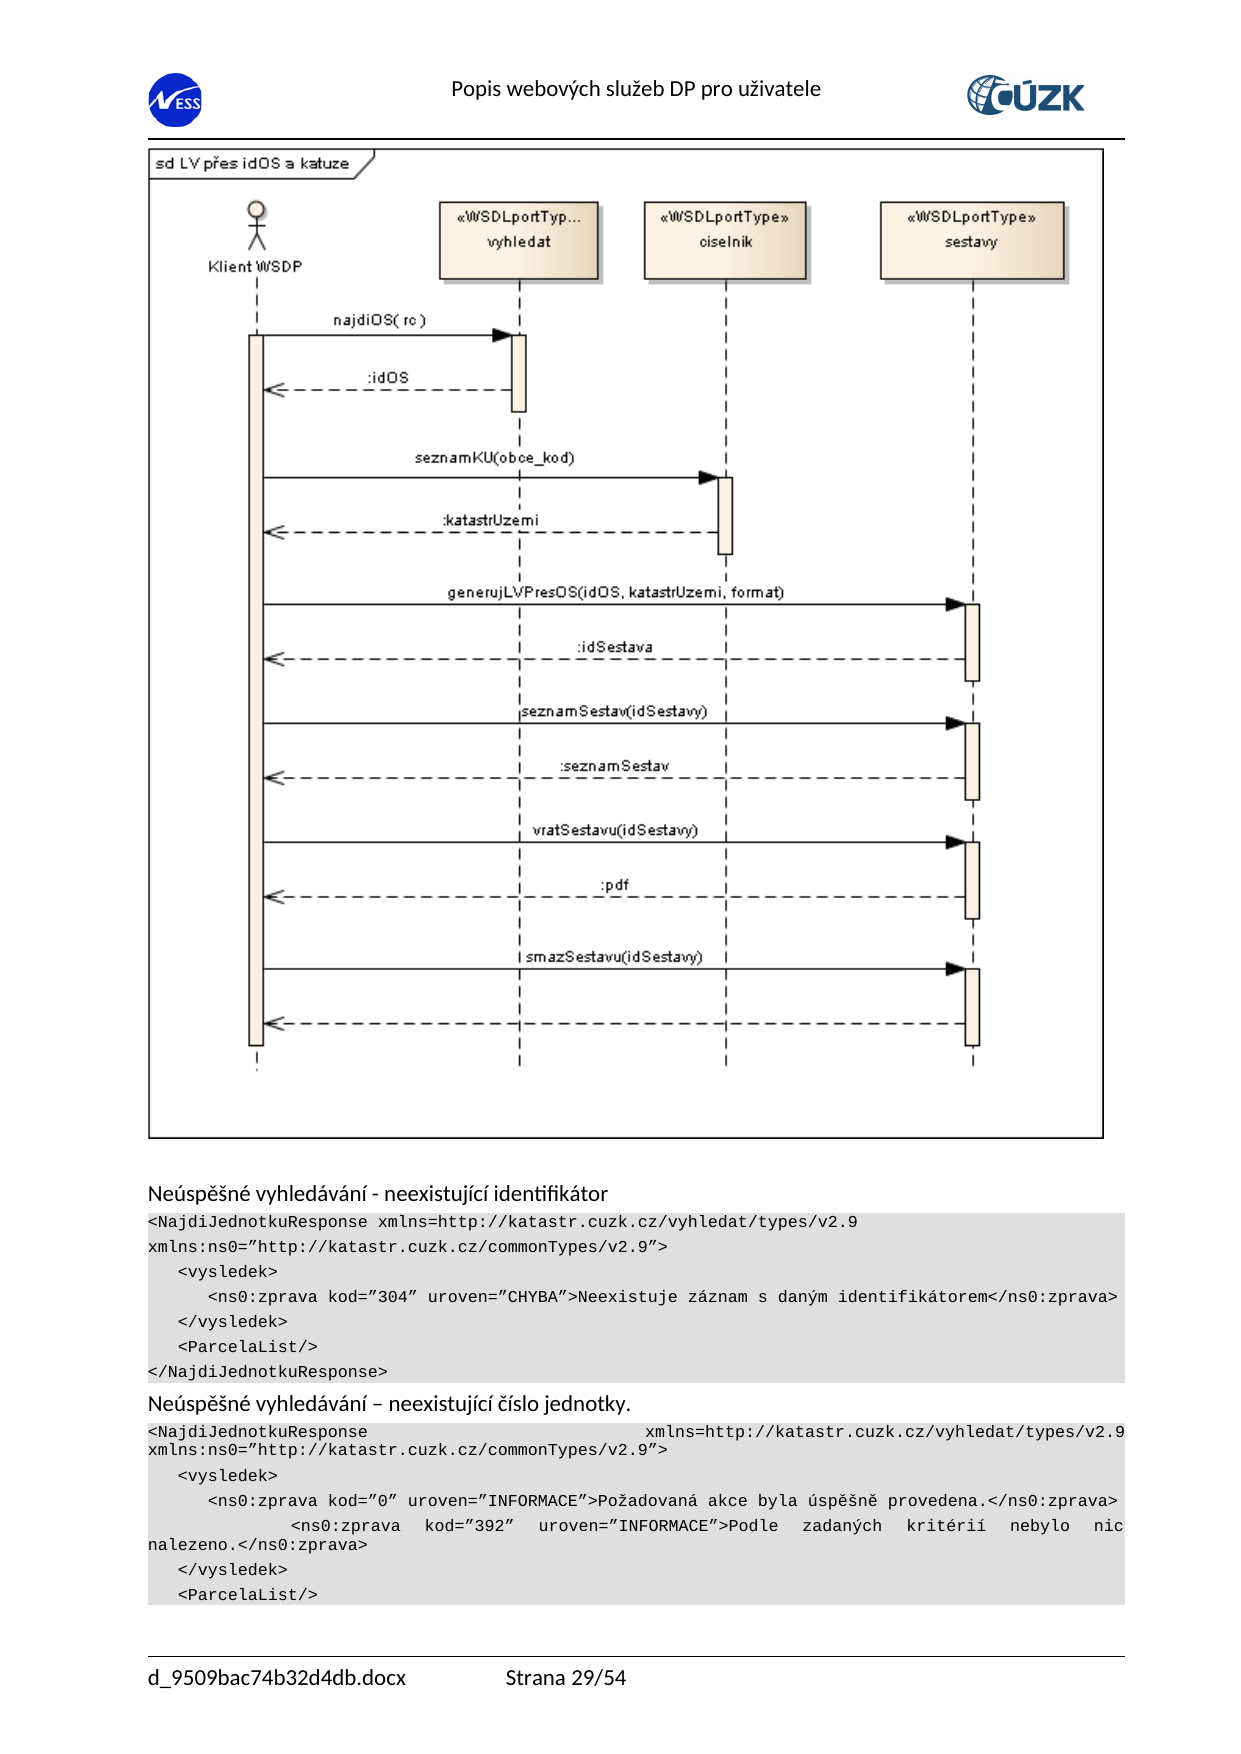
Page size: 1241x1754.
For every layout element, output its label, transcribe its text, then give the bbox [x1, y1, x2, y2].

text <ns0:zprava kod=”304” uroven=”CHYBA”>Neexistuje záznam s daným identifikátorem</ns0:zprava> [148, 1288, 1125, 1307]
text <NajdiJednotkuResponse xmlns=http://katastr.cuzk.cz/vyhledat/types/v2.9 xmlns:ns0=”http://katastr.cuzk.cz/commonTypes/v2.9”> [148, 1423, 1125, 1461]
text <NajdiJednotkuResponse xmlns=http://katastr.cuzk.cz/vyhledat/types/v2.9 [148, 1213, 1125, 1232]
picture [967, 75, 1085, 115]
text </vysledek> [148, 1313, 1125, 1332]
text xmlns:ns0=”http://katastr.cuzk.cz/commonTypes/v2.9”> [148, 1238, 1125, 1257]
picture [148, 73, 202, 127]
text <vysledek> [148, 1467, 1125, 1486]
picture [147, 147, 1104, 1139]
text <ns0:zprava kod=”392” uroven=”INFORMACE”>Podle zadaných kritérií nebylo nic nalezeno.</ns0:zprava> [148, 1517, 1125, 1555]
text <vysledek> [148, 1263, 1125, 1282]
text </vysledek> [148, 1561, 1125, 1580]
text Neúspěšné vyhledávání – neexistující číslo jednotky. [148, 1389, 1125, 1417]
text <ParcelaList/> [148, 1339, 1125, 1357]
text </NajdiJednotkuResponse> [148, 1364, 1125, 1383]
text <ParcelaList/> [148, 1586, 1125, 1605]
text Neúspěšné vyhledávání - neexistující identifikátor [148, 1179, 1125, 1207]
text <ns0:zprava kod=”0” uroven=”INFORMACE”>Požadovaná akce byla úspěšně provedena.</ns0:zprava> [148, 1492, 1125, 1511]
